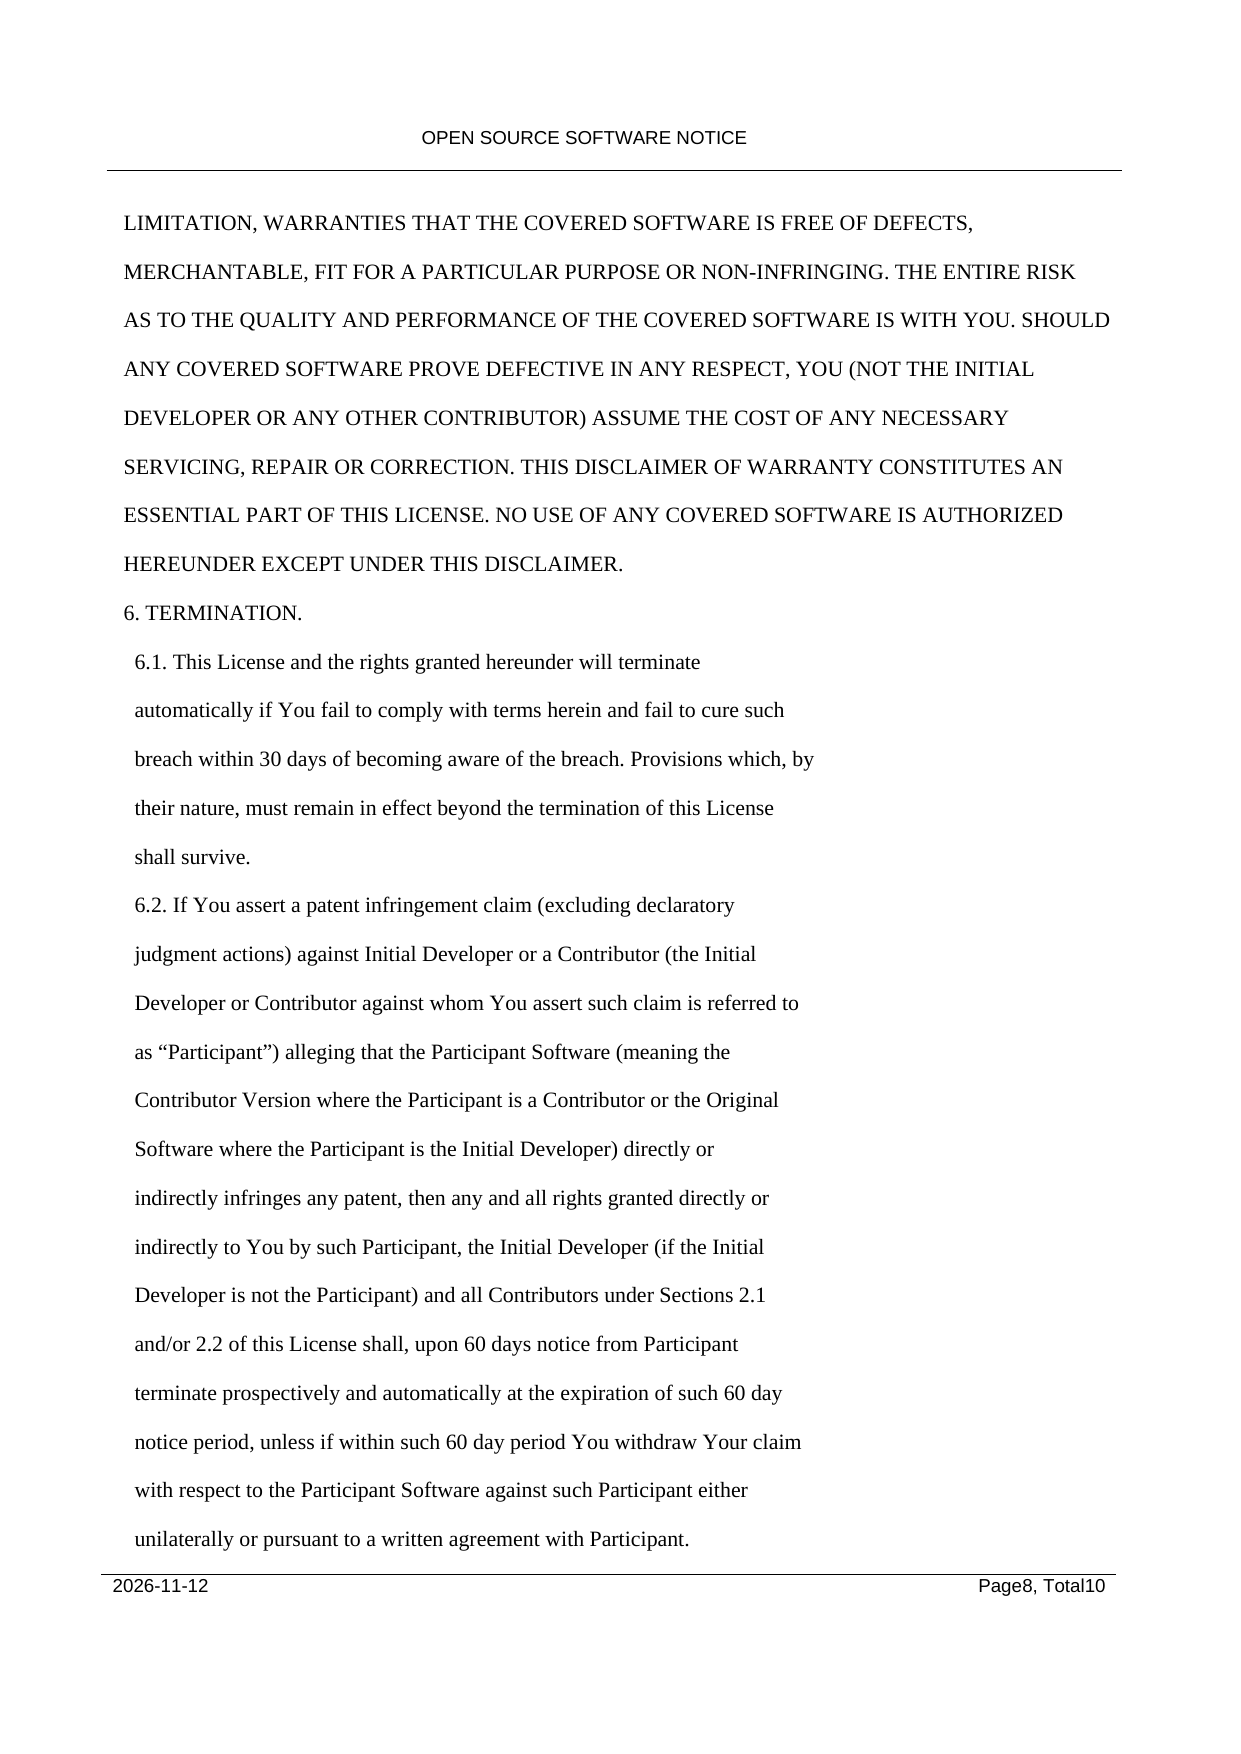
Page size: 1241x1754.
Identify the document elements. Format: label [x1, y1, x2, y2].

text [112, 206, 1128, 1555]
